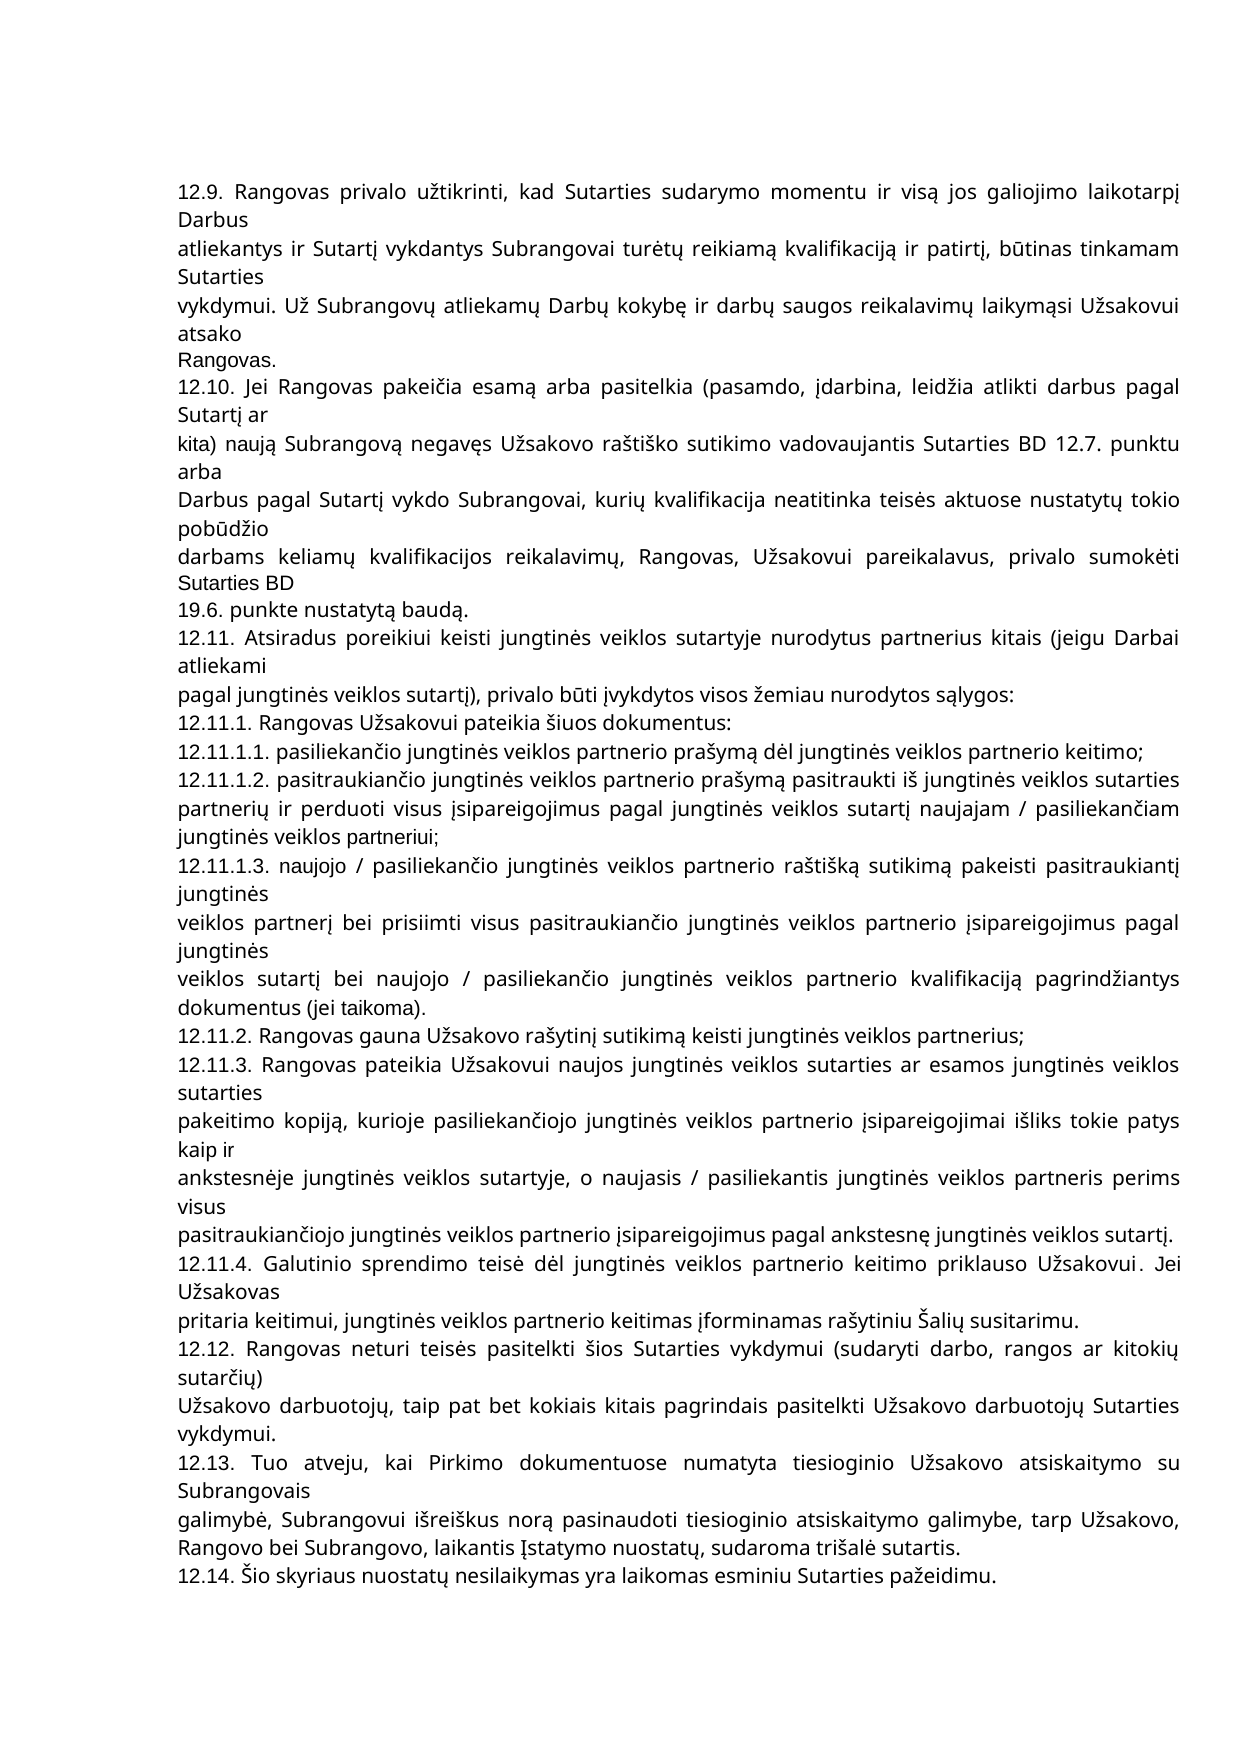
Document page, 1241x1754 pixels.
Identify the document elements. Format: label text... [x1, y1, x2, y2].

text 12.11.1.2. pasitraukiančio jungtinės veiklos partnerio prašymą pasitraukti iš jungtinės veiklos sutarties partnerių ir perduoti visus įsipareigojimus pagal jungtinės veiklos sutartį naujajam / pasiliekančiam jungtinės veiklos partneriui; [177, 765, 1181, 851]
text Užsakovo darbuotojų, taip pat bet kokiais kitais pagrindais pasitelkti Užsakovo darbuotojų Sutarties vykdymui. [177, 1391, 1181, 1448]
text vykdymui. Už Subrangovų atliekamų Darbų kokybę ir darbų saugos reikalavimų laikymąsi Užsakovui atsako [177, 291, 1181, 348]
text 12.12. Rangovas neturi teisės pasitelkti šios Sutarties vykdymui (sudaryti darbo, rangos ar kitokių sutarčių) [177, 1334, 1181, 1391]
text 12.9. Rangovas privalo užtikrinti, kad Sutarties sudarymo momentu ir visą jos galiojimo laikotarpį Darbus [177, 177, 1181, 234]
text 12.11.3. Rangovas pateikia Užsakovui naujos jungtinės veiklos sutarties ar esamos jungtinės veiklos sutarties [177, 1050, 1181, 1107]
text ankstesnėje jungtinės veiklos sutartyje, o naujasis / pasiliekantis jungtinės veiklos partneris perims visus [177, 1163, 1181, 1220]
text pakeitimo kopiją, kurioje pasiliekančiojo jungtinės veiklos partnerio įsipareigojimai išliks tokie patys kaip ir [177, 1107, 1181, 1163]
text 12.11.1.1. pasiliekančio jungtinės veiklos partnerio prašymą dėl jungtinės veiklos partnerio keitimo; [177, 737, 1181, 765]
text pasitraukiančiojo jungtinės veiklos partnerio įsipareigojimus pagal ankstesnę jungtinės veiklos sutartį. [177, 1220, 1181, 1249]
text galimybė, Subrangovui išreiškus norą pasinaudoti tiesioginio atsiskaitymo galimybe, tarp Užsakovo, Rangovo bei Subrangovo, laikantis Įstatymo nuostatų, sudaroma trišalė sutartis. [177, 1505, 1181, 1562]
text 12.11.1. Rangovas Užsakovui pateikia šiuos dokumentus: [177, 708, 1181, 737]
text kita) naują Subrangovą negavęs Užsakovo raštiško sutikimo vadovaujantis Sutarties BD 12.7. punktu arba [177, 429, 1181, 486]
text Darbus pagal Sutartį vykdo Subrangovai, kurių kvalifikacija neatitinka teisės aktuose nustatytų tokio pobūdžio [177, 486, 1181, 542]
text 12.14. Šio skyriaus nuostatų nesilaikymas yra laikomas esminiu Sutarties pažeidimu. [177, 1562, 1181, 1590]
text veiklos partnerį bei prisiimti visus pasitraukiančio jungtinės veiklos partnerio įsipareigojimus pagal jungtinės [177, 908, 1181, 964]
text pagal jungtinės veiklos sutartį), privalo būti įvykdytos visos žemiau nurodytos sąlygos: [177, 680, 1181, 708]
text veiklos sutartį bei naujojo / pasiliekančio jungtinės veiklos partnerio kvalifikaciją pagrindžiantys dokumentus (jei taikoma). [177, 964, 1181, 1021]
text 12.11. Atsiradus poreikiui keisti jungtinės veiklos sutartyje nurodytus partnerius kitais (jeigu Darbai atliekami [177, 623, 1181, 680]
text 12.11.2. Rangovas gauna Užsakovo rašytinį sutikimą keisti jungtinės veiklos partnerius; [177, 1021, 1181, 1050]
text darbams keliamų kvalifikacijos reikalavimų, Rangovas, Užsakovui pareikalavus, privalo sumokėti Sutarties BD [177, 542, 1181, 595]
text pritaria keitimui, jungtinės veiklos partnerio keitimas įforminamas rašytiniu Šalių susitarimu. [177, 1306, 1181, 1334]
text 12.11.1.3. naujojo / pasiliekančio jungtinės veiklos partnerio raštišką sutikimą pakeisti pasitraukiantį jungtinės [177, 851, 1181, 908]
text Rangovas. [177, 348, 1181, 372]
text atliekantys ir Sutartį vykdantys Subrangovai turėtų reikiamą kvalifikaciją ir patirtį, būtinas tinkamam Sutarties [177, 234, 1181, 291]
text 12.13. Tuo atveju, kai Pirkimo dokumentuose numatyta tiesioginio Užsakovo atsiskaitymo su Subrangovais [177, 1448, 1181, 1505]
text 19.6. punkte nustatytą baudą. [177, 595, 1181, 623]
text 12.11.4. Galutinio sprendimo teisė dėl jungtinės veiklos partnerio keitimo priklauso Užsakovui. Jei Užsakovas [177, 1249, 1181, 1306]
text 12.10. Jei Rangovas pakeičia esamą arba pasitelkia (pasamdo, įdarbina, leidžia atlikti darbus pagal Sutartį ar [177, 372, 1181, 429]
